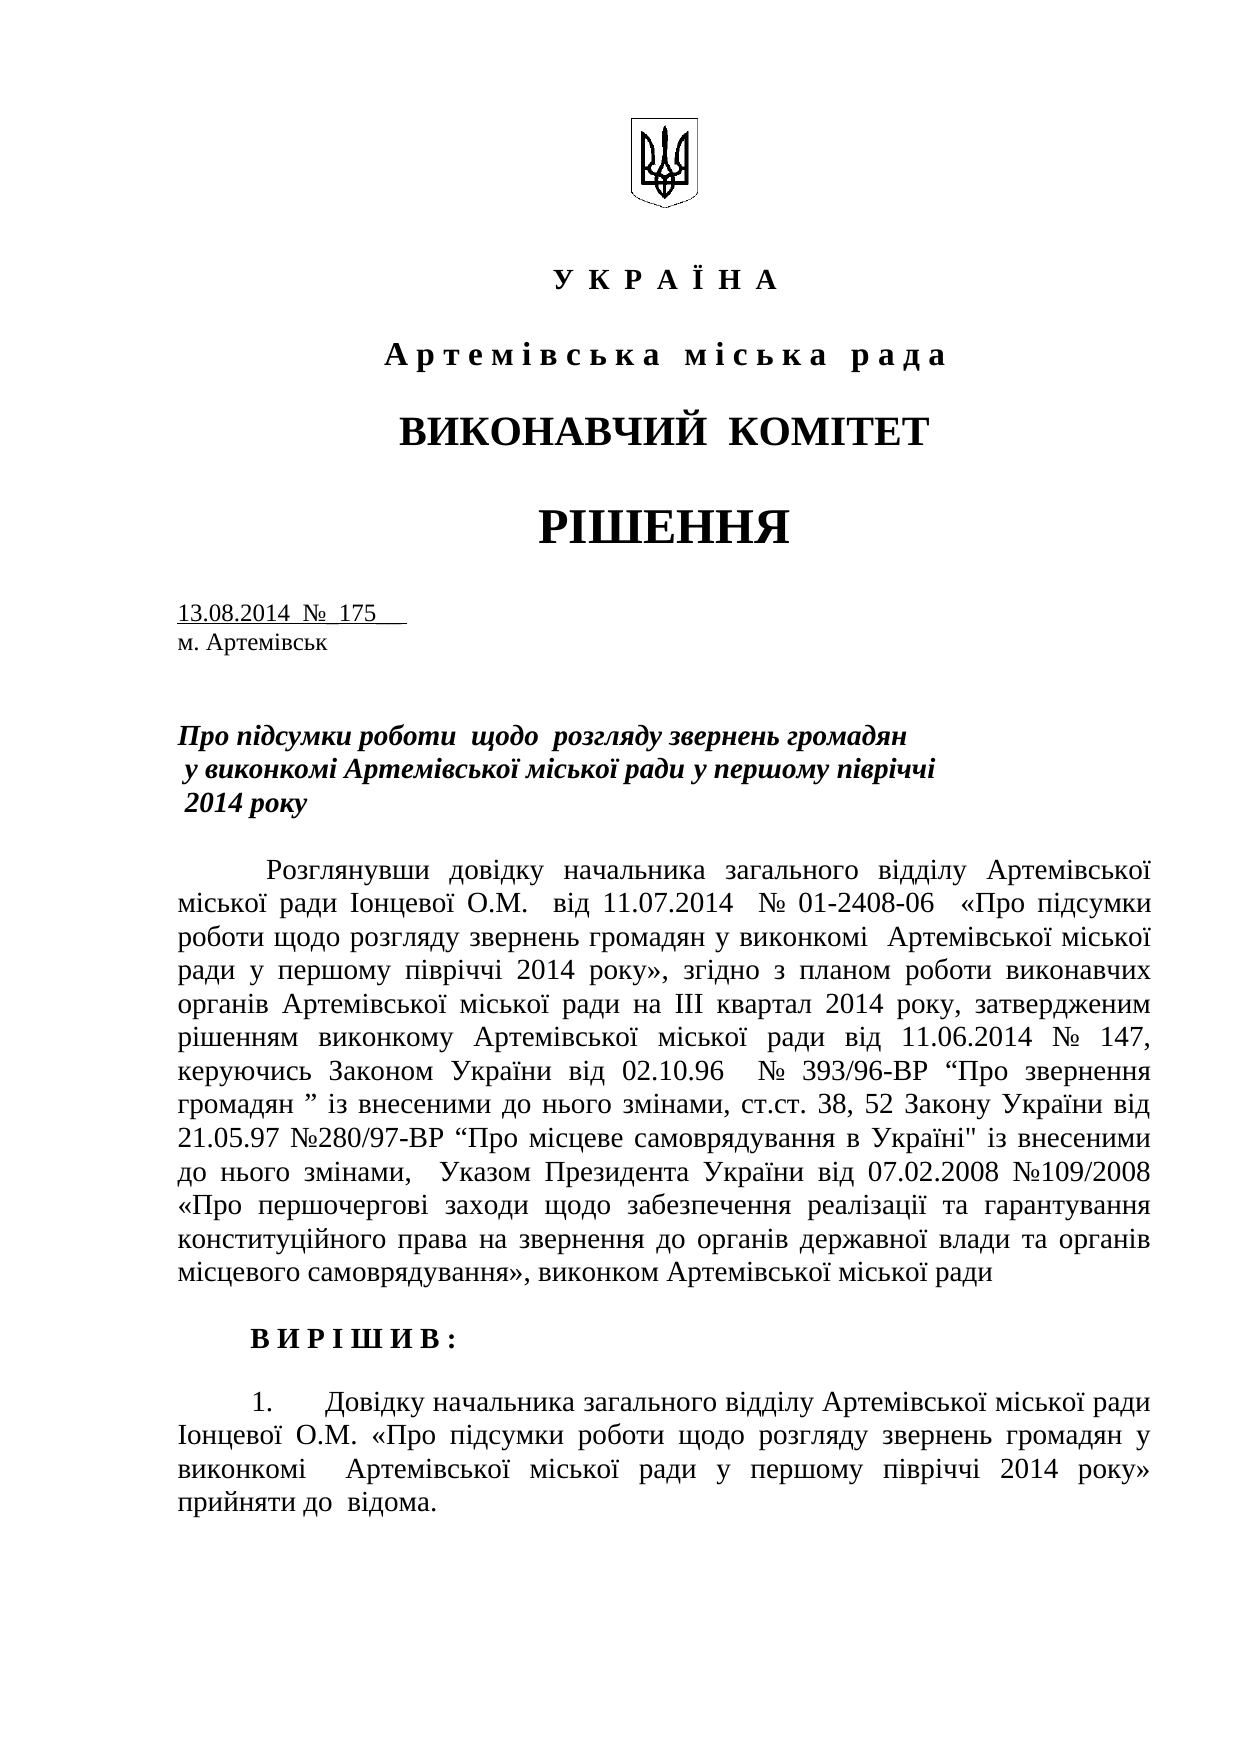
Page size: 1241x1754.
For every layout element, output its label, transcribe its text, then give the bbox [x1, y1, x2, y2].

text В И Р І Ш И В : [177, 1321, 1152, 1355]
text 13.08.2014 №_175__ [177, 598, 1152, 627]
text м. Артемівськ [177, 627, 1152, 655]
text у виконкомі Артемівської міської ради у першому півріччі [177, 751, 1152, 785]
picture [631, 118, 698, 208]
text 2014 року [177, 785, 1152, 818]
text Про підсумки роботи щодо розгляду звернень громадян [177, 718, 1152, 751]
text РІШЕННЯ [177, 497, 1152, 555]
text 1. Довідку начальника загального відділу Артемівської міської ради Іонцевої О.М. «Про підсумки роботи щодо розгляду звернень громадян у виконкомі Артемівської міської ради у першому півріччі 2014 року» прийняти до відома. [177, 1384, 1152, 1518]
text ВИКОНАВЧИЙ КОМІТЕТ [177, 406, 1152, 454]
text А р т е м і в с ь к а м і с ь к а р а д а [177, 334, 1152, 373]
text У К Р А Ї Н А [177, 262, 1152, 296]
text Розглянувши довідку начальника загального відділу Артемівської міської ради Іонцевої О.М. від 11.07.2014 № 01-2408-06 «Про підсумки роботи щодо розгляду звернень громадян у виконкомі Артемівської міської ради у першому півріччі 2014 року», згідно з планом роботи виконавчих органів Артемівської міської ради на ІІІ квартал 2014 року, затвердженим рішенням виконкому Артемівської міської ради від 11.06.2014 № 147, керуючись Законом України від 02.10.96 № 393/96-ВР “Про звернення громадян ” із внесеними до нього змінами, ст.ст. 38, 52 Закону України від 21.05.97 №280/97-ВР “Про місцеве самоврядування в Україні" із внесеними до нього змінами, Указом Президента України від 07.02.2008 №109/2008 «Про першочергові заходи щодо забезпечення реалізації та гарантування конституційного права на звернення до органів державної влади та органів місцевого самоврядування», виконком Артемівської міської ради [177, 852, 1152, 1288]
